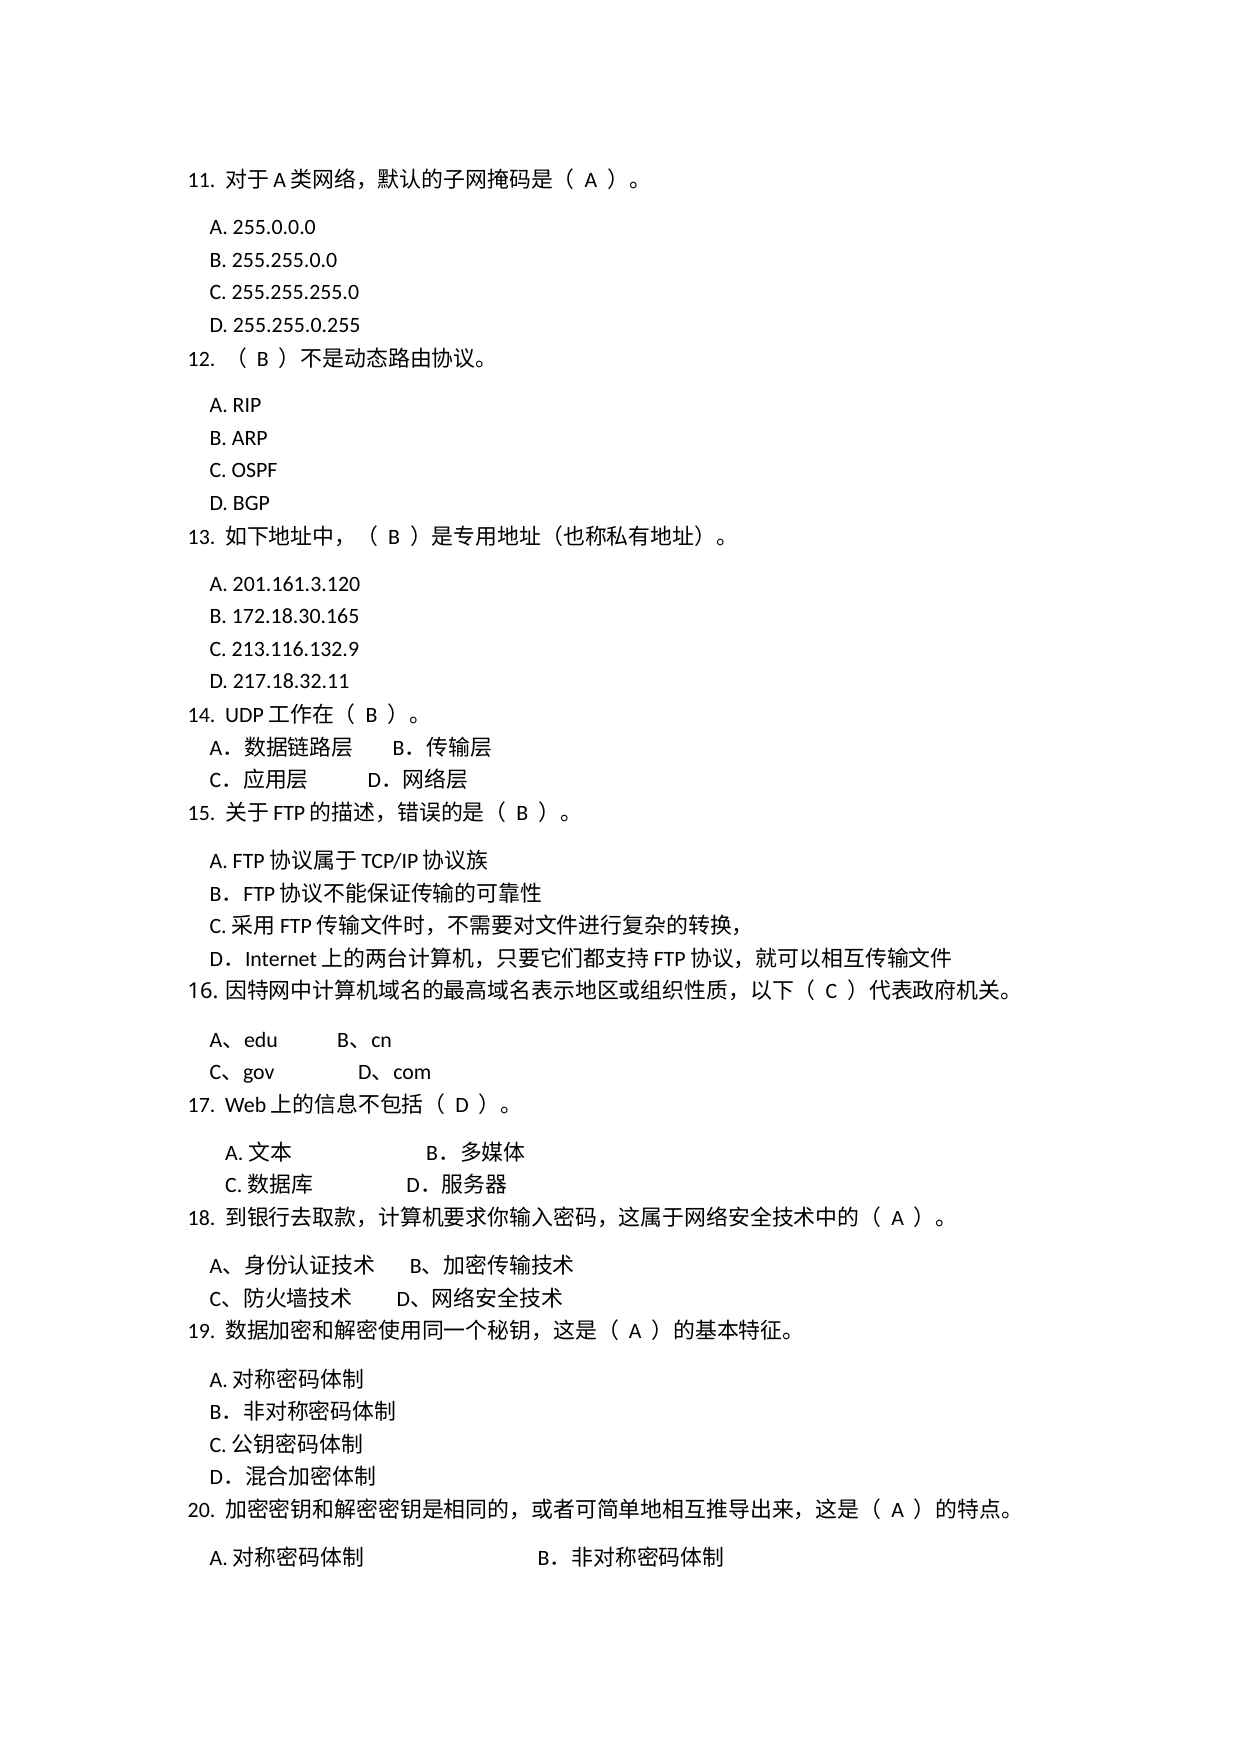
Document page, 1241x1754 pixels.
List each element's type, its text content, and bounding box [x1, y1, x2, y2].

text D．混合加密体制 [187, 1459, 1053, 1491]
text D. 255.255.0.255 [187, 308, 1053, 340]
list UDP工作在（ B ）。 [187, 697, 1053, 729]
text A、edu B、cn [187, 1021, 1053, 1054]
text C. OSPF [187, 454, 1053, 486]
text B．FTP协议不能保证传输的可靠性 [187, 875, 1053, 908]
text A. 文本 B．多媒体 [225, 1134, 1053, 1167]
text C. 采用FTP传输文件时，不需要对文件进行复杂的转换， [187, 908, 1053, 940]
text A. RIP [187, 389, 1053, 421]
list （ B ）不是动态路由协议。 [187, 340, 1053, 373]
text A. 255.0.0.0 [187, 210, 1053, 243]
text C. 公钥密码体制 [187, 1426, 1053, 1459]
list 关于FTP的描述，错误的是（ B ）。 [187, 794, 1053, 827]
list 对于A类网络，默认的子网掩码是（ A ）。 [187, 162, 1053, 194]
text B. ARP [187, 421, 1053, 454]
list Web上的信息不包括（ D ）。 [187, 1086, 1053, 1119]
text B．非对称密码体制 [187, 1394, 1053, 1426]
list 如下地址中，（ B ）是专用地址（也称私有地址）。 [187, 519, 1053, 551]
list 加密密钥和解密密钥是相同的，或者可简单地相互推导出来，这是（ A ）的特点。 [187, 1491, 1053, 1524]
text B. 172.18.30.165 [187, 599, 1053, 632]
text C. 213.116.132.9 [187, 632, 1053, 664]
text D. 217.18.32.11 [187, 664, 1053, 697]
text D. BGP [187, 486, 1053, 519]
text B. 255.255.0.0 [187, 243, 1053, 275]
text A. 对称密码体制 B．非对称密码体制 [187, 1539, 1053, 1572]
text C．应用层 D．网络层 [187, 762, 1053, 794]
text A. 对称密码体制 [187, 1361, 1053, 1394]
text D．Internet上的两台计算机，只要它们都支持FTP协议，就可以相互传输文件 [187, 940, 1053, 973]
list 因特网中计算机域名的最高域名表示地区或组织性质，以下（ C ）代表政府机关。 [187, 973, 1053, 1005]
text C、防火墙技术 D、网络安全技术 [187, 1280, 1053, 1313]
list 数据加密和解密使用同一个秘钥，这是（ A ）的基本特征。 [187, 1313, 1053, 1345]
text A. 201.161.3.120 [187, 567, 1053, 599]
text C、gov D、com [187, 1054, 1053, 1086]
list 到银行去取款，计算机要求你输入密码，这属于网络安全技术中的（ A ）。 [187, 1199, 1053, 1232]
text A. FTP协议属于TCP/IP协议族 [187, 843, 1053, 875]
text A．数据链路层 B．传输层 [187, 729, 1053, 762]
text C. 数据库 D．服务器 [225, 1167, 1053, 1199]
text C. 255.255.255.0 [187, 275, 1053, 308]
text A、身份认证技术 B、加密传输技术 [187, 1248, 1053, 1280]
